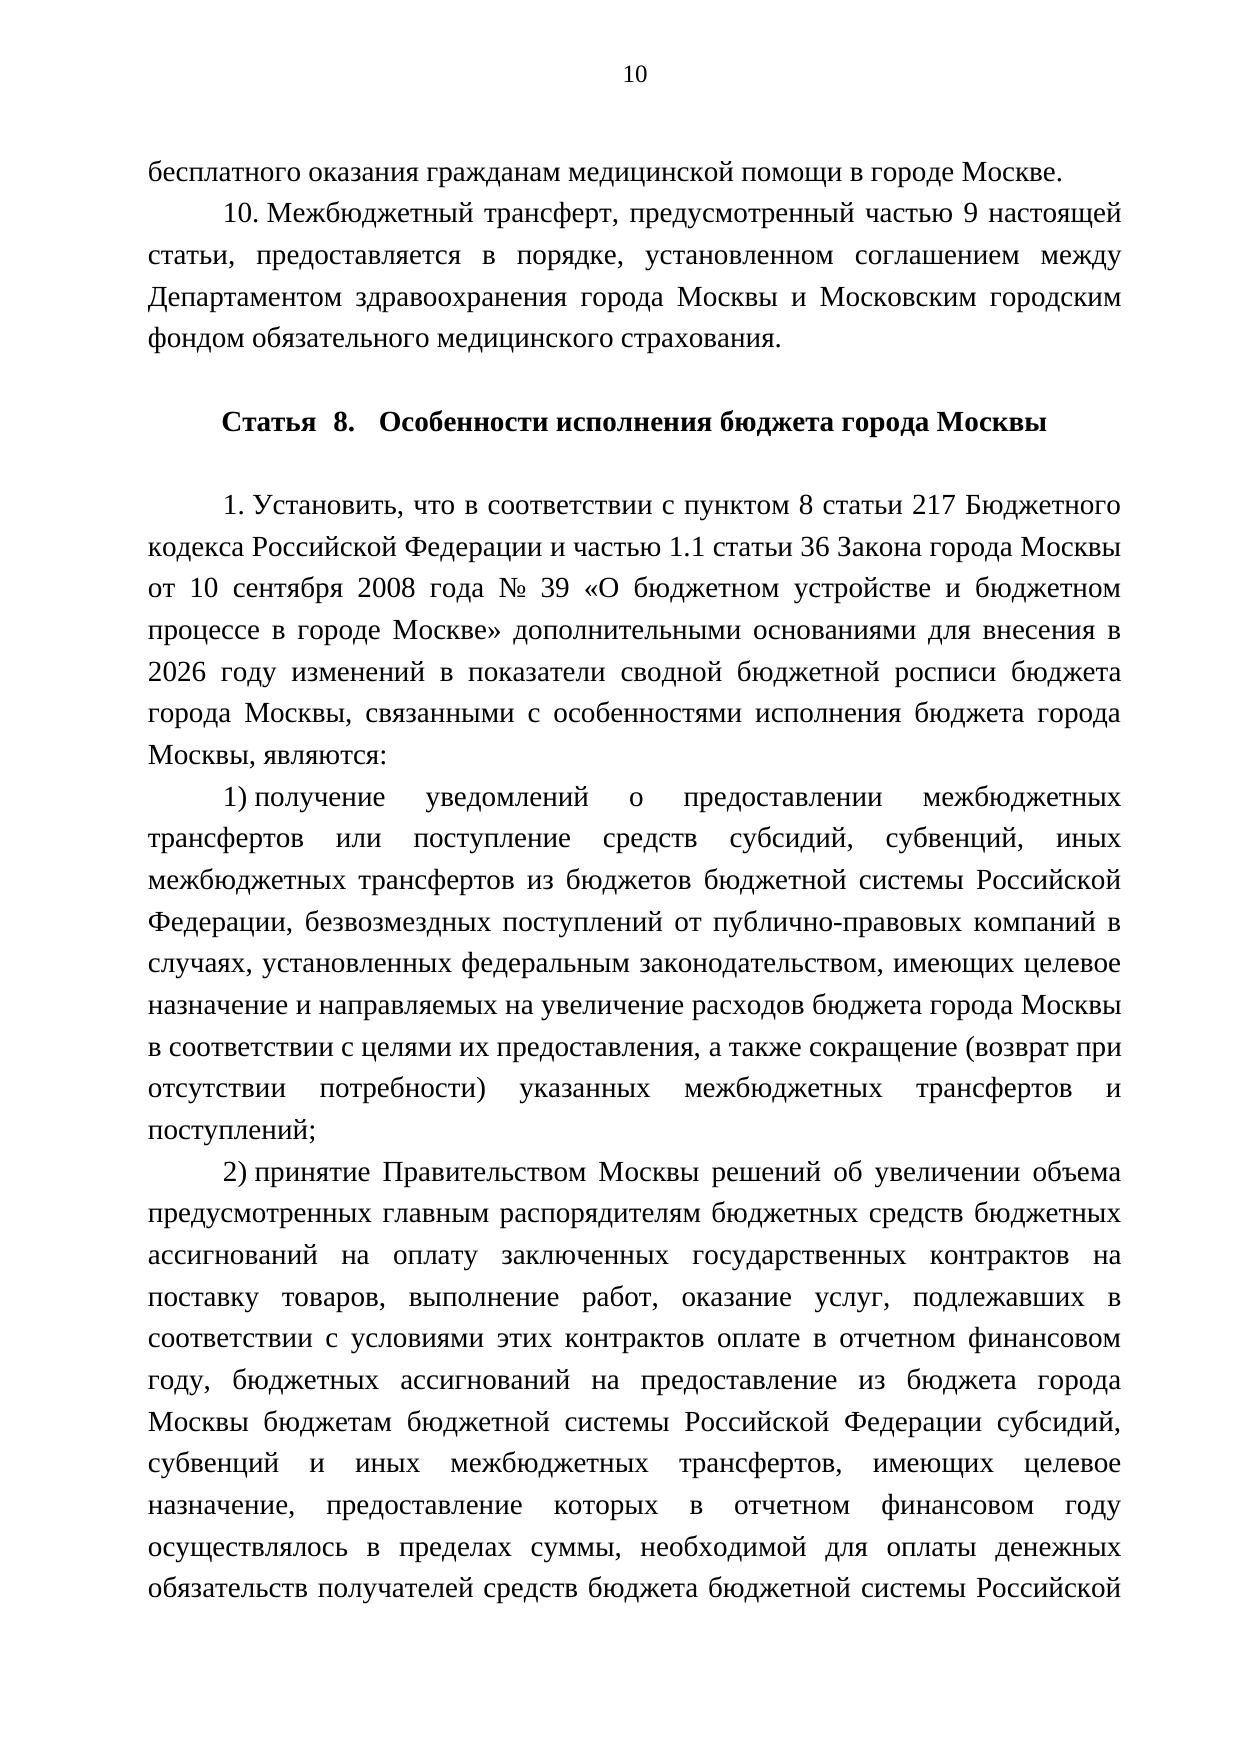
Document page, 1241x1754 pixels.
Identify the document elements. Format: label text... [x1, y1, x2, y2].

table_header Особенности исполнения бюджета города Москвы [376, 398, 1126, 439]
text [148, 148, 1122, 189]
text 10. Межбюджетный трансферт, предусмотренный частью 9 настоящей статьи, предоставляется в порядке, установленном соглашением между Департаментом здравоохранения города Москвы и Московским городским фондом обязательного медицинского страхования. [148, 189, 1122, 356]
table_header Статья [218, 398, 330, 439]
table_header 8. [330, 398, 376, 439]
text 1) получение уведомлений о предоставлении межбюджетных трансфертов или поступление средств субсидий, субвенций, иных межбюджетных трансфертов из бюджетов бюджетной системы Российской Федерации, безвозмездных поступлений от публично-правовых компаний в случаях, установленных федеральным законодательством, имеющих целевое назначение и направляемых на увеличение расходов бюджета города Москвы в соответствии с целями их предоставления, а также сокращение (возврат при отсутствии потребности) указанных межбюджетных трансфертов и поступлений; [148, 773, 1122, 1148]
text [148, 1148, 1122, 1606]
text 1. Установить, что в соответствии с пунктом 8 статьи 217 Бюджетного кодекса Российской Федерации и частью 1.1 статьи 36 Закона города Москвы от 10 сентября 2008 года № 39 «О бюджетном устройстве и бюджетном процессе в городе Москве» дополнительными основаниями для внесения в 2026 году изменений в показатели сводной бюджетной росписи бюджета города Москвы, связанными с особенностями исполнения бюджета города Москвы, являются: [148, 481, 1122, 773]
